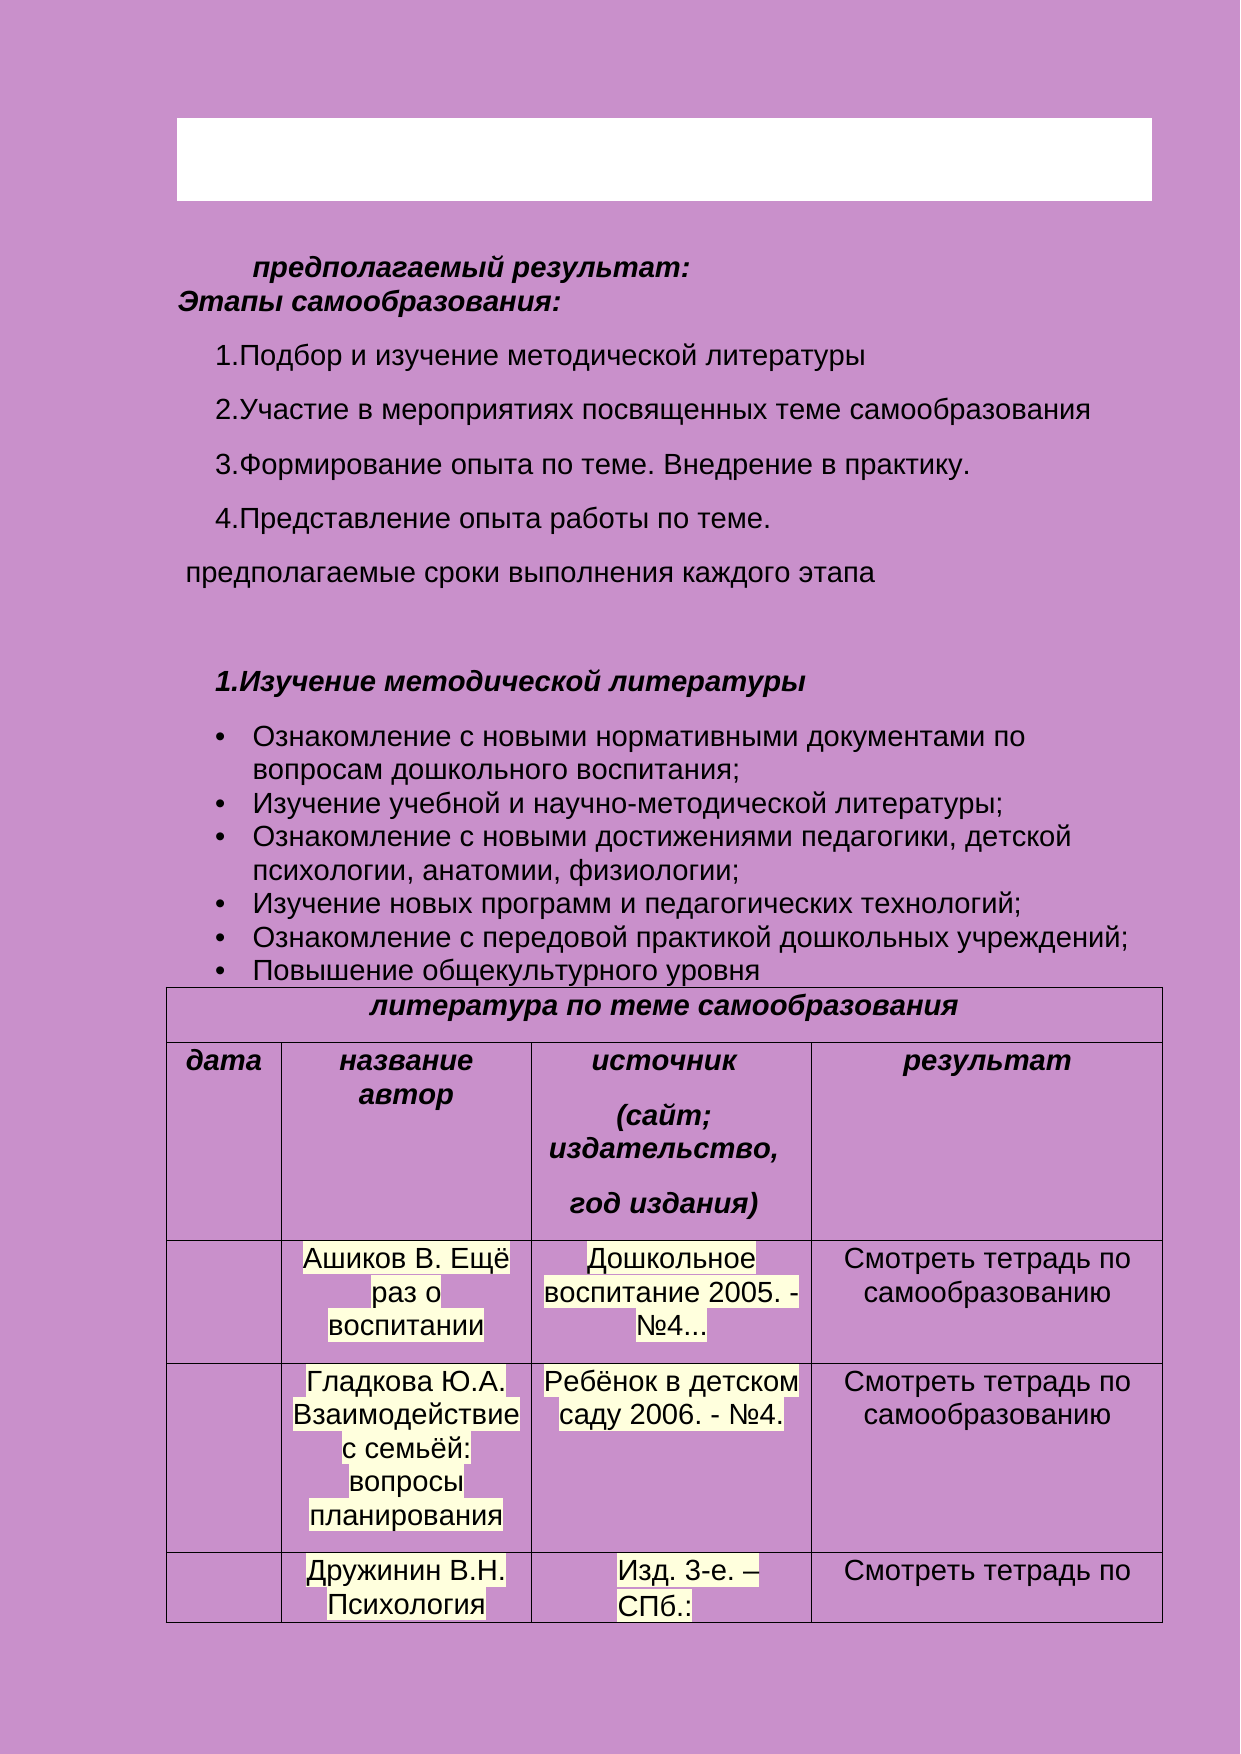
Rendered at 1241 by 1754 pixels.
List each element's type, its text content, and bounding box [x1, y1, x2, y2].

text 1.Изучение методической литературы [215, 664, 1152, 698]
text предполагаемые сроки выполнения каждого этапа [177, 555, 1152, 589]
list Повышение общекультурного уровня [215, 953, 1152, 987]
table_cell [167, 1241, 281, 1362]
list Ознакомление с передовой практикой дошкольных учреждений; [215, 920, 1152, 953]
text 2.Участие в мероприятиях посвященных теме самообразования [215, 392, 1152, 426]
table_cell [167, 1364, 281, 1552]
text 3.Формирование опыта по теме. Внедрение в практику. [215, 447, 1152, 480]
table_cell Ашиков В. Ещё раз о воспитании [282, 1241, 531, 1362]
list Изучение учебной и научно-методической литературы; [215, 786, 1152, 819]
table_cell Смотреть тетрадь по самообразованию [812, 1364, 1162, 1552]
table_cell Гладкова Ю.А. Взаимодействие с семьёй: вопросы планирования [282, 1364, 531, 1552]
list Изучение новых программ и педагогических технологий; [215, 886, 1152, 920]
table_cell дата [167, 1043, 281, 1240]
text 4.Представление опыта работы по теме. [215, 501, 1152, 534]
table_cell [532, 1553, 811, 1622]
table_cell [282, 1553, 531, 1622]
table_cell источник (сайт; издательство, год издания) [532, 1043, 811, 1240]
table_cell [167, 1553, 281, 1622]
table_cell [812, 1553, 1162, 1622]
text предполагаемый результат: [252, 250, 1152, 283]
table_header литература по теме самообразования [167, 988, 1162, 1042]
text Этапы самообразования: [177, 283, 1152, 317]
table_cell название автор [282, 1043, 531, 1240]
table_cell Ребёнок в детском саду 2006. - №4. [532, 1364, 811, 1552]
table_cell Смотреть тетрадь по самообразованию [812, 1241, 1162, 1362]
text 1.Подбор и изучение методической литературы [215, 338, 1152, 371]
table_cell Дошкольное воспитание 2005. - №4... [532, 1241, 811, 1362]
list Ознакомление с новыми достижениями педагогики, детской психологии, анатомии, физиологии; [215, 819, 1152, 886]
table_cell результат [812, 1043, 1162, 1240]
list Ознакомление с новыми нормативными документами по вопросам дошкольного воспитания; [215, 718, 1152, 786]
